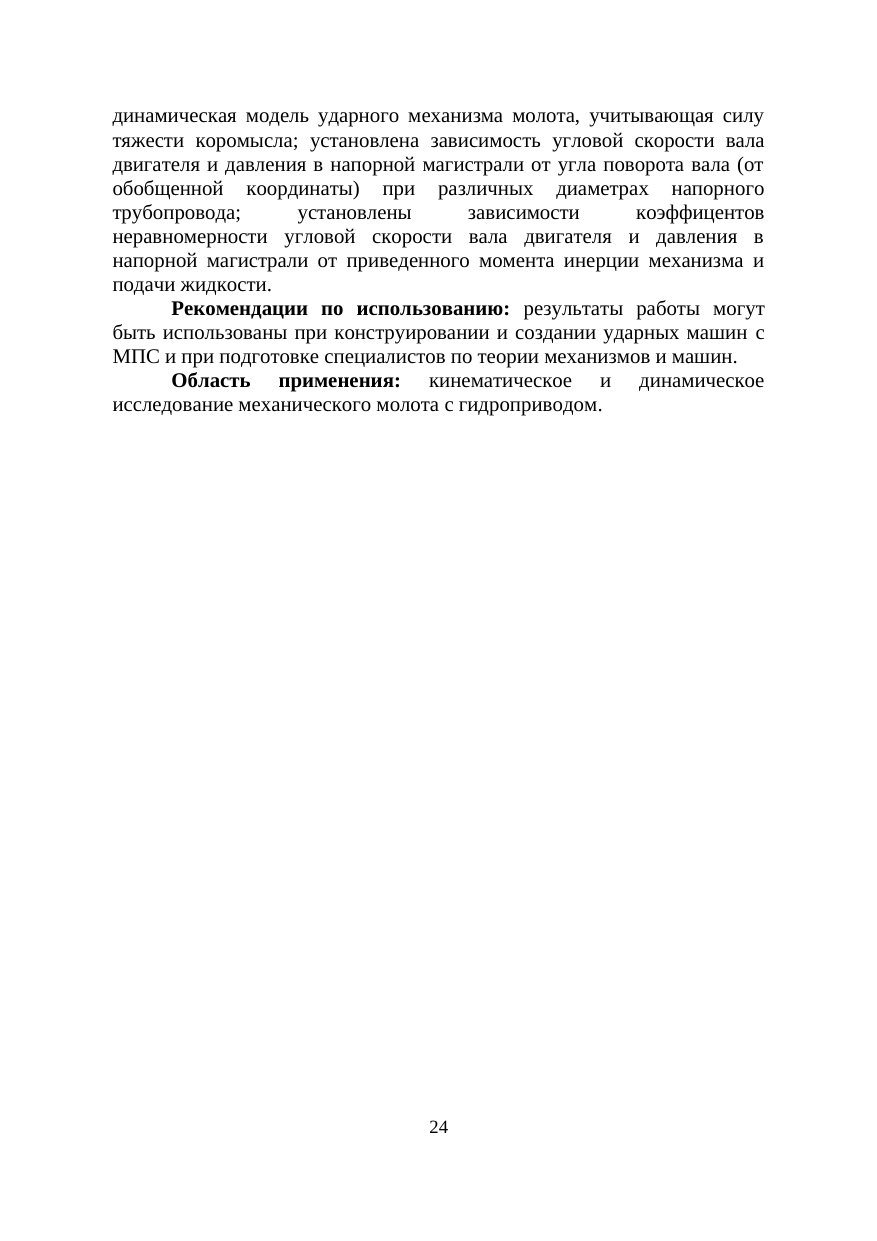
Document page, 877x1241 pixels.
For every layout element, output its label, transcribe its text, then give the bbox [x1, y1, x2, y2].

text Рекомендации по использованию: результаты работы могут быть использованы при конструировании и создании ударных машин с МПС и при подготовке специалистов по теории механизмов и машин. [112, 296, 765, 368]
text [112, 103, 765, 296]
text Область применения: кинематическое и динамическое исследование механического молота с гидроприводом. [112, 368, 765, 416]
